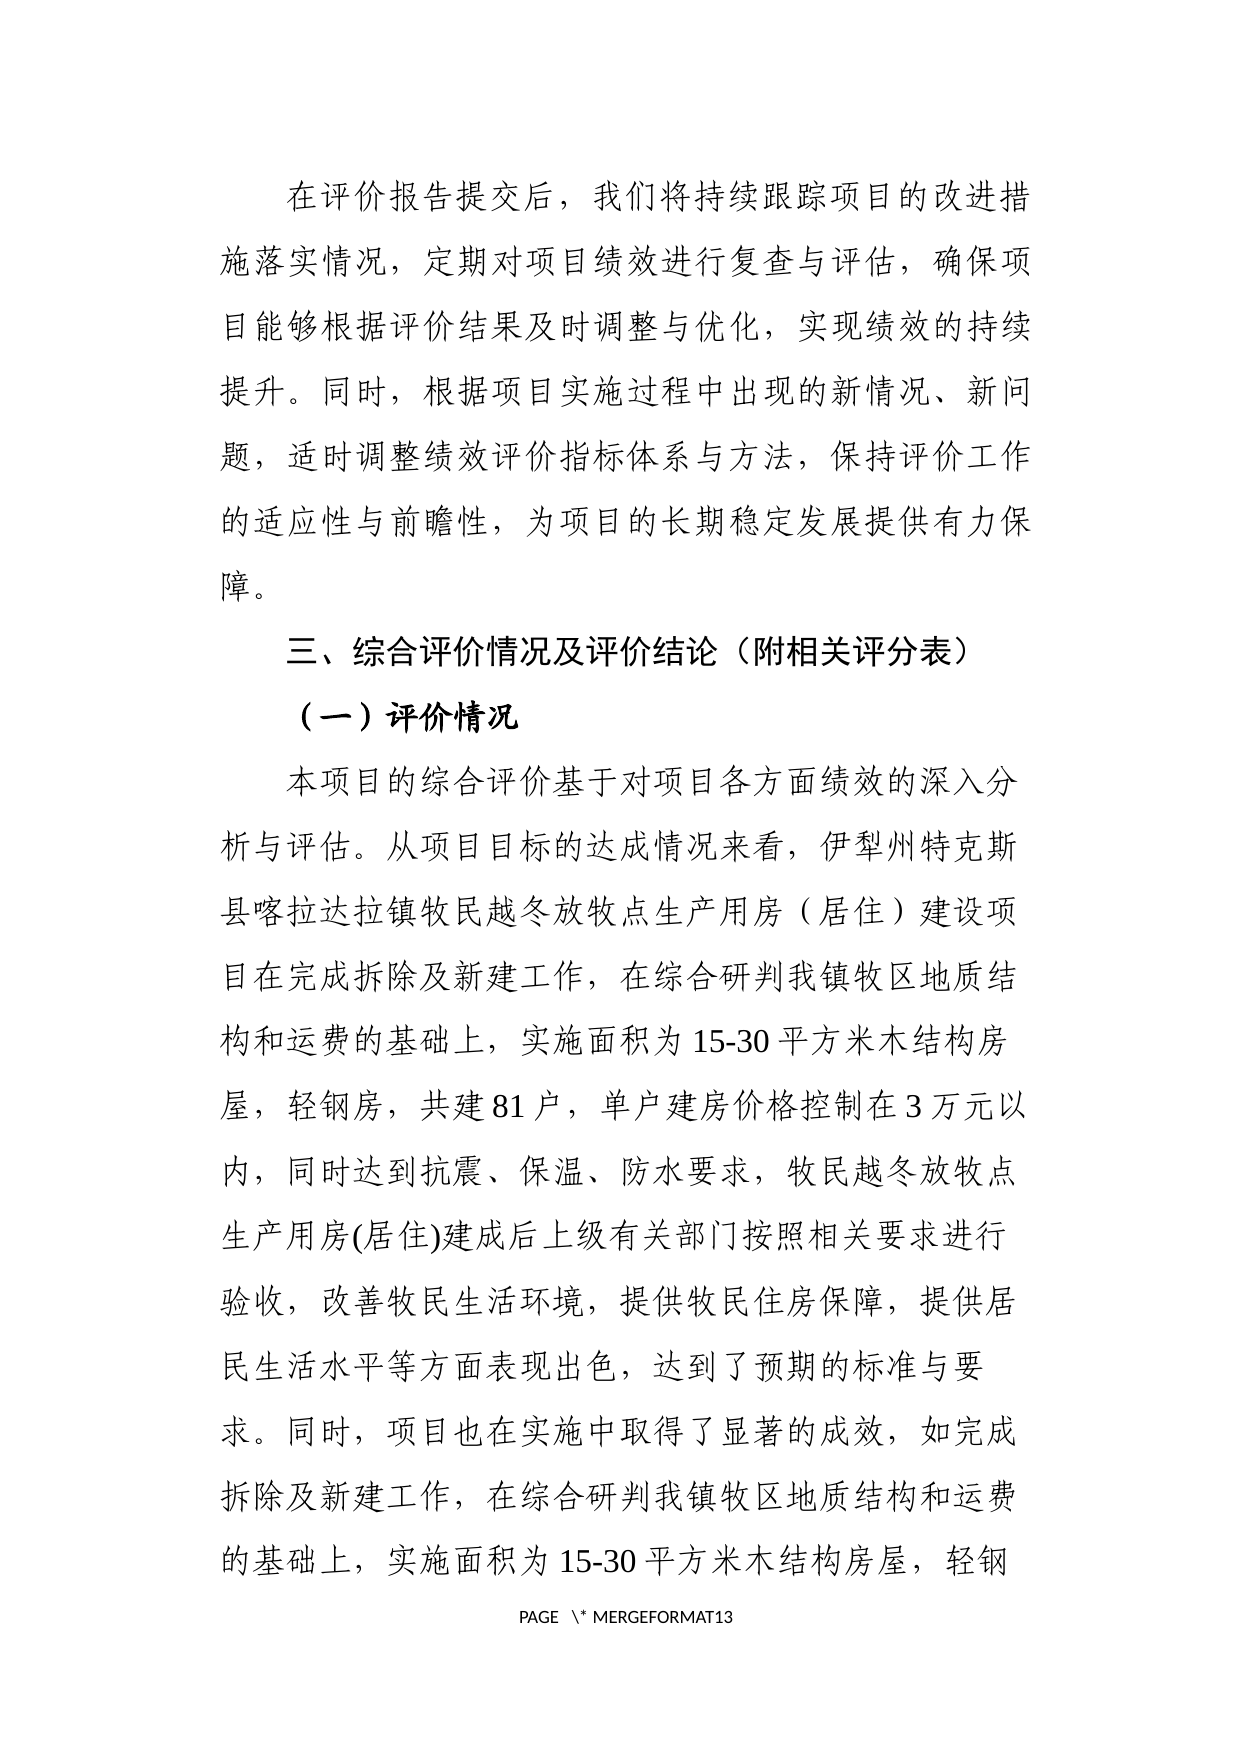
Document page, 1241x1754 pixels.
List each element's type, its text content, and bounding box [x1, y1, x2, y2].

list 综合评价情况及评价结论（附相关评分表） [218, 617, 1033, 682]
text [218, 747, 1033, 1592]
title （一）评价情况 [218, 682, 1033, 747]
text 在评价报告提交后，我们将持续跟踪项目的改进措施落实情况，定期对项目绩效进行复查与评估，确保项目能够根据评价结果及时调整与优化，实现绩效的持续提升。同时，根据项目实施过程中出现的新情况、新问题，适时调整绩效评价指标体系与方法，保持评价工作的适应性与前瞻性，为项目的长期稳定发展提供有力保障。 [218, 162, 1033, 617]
